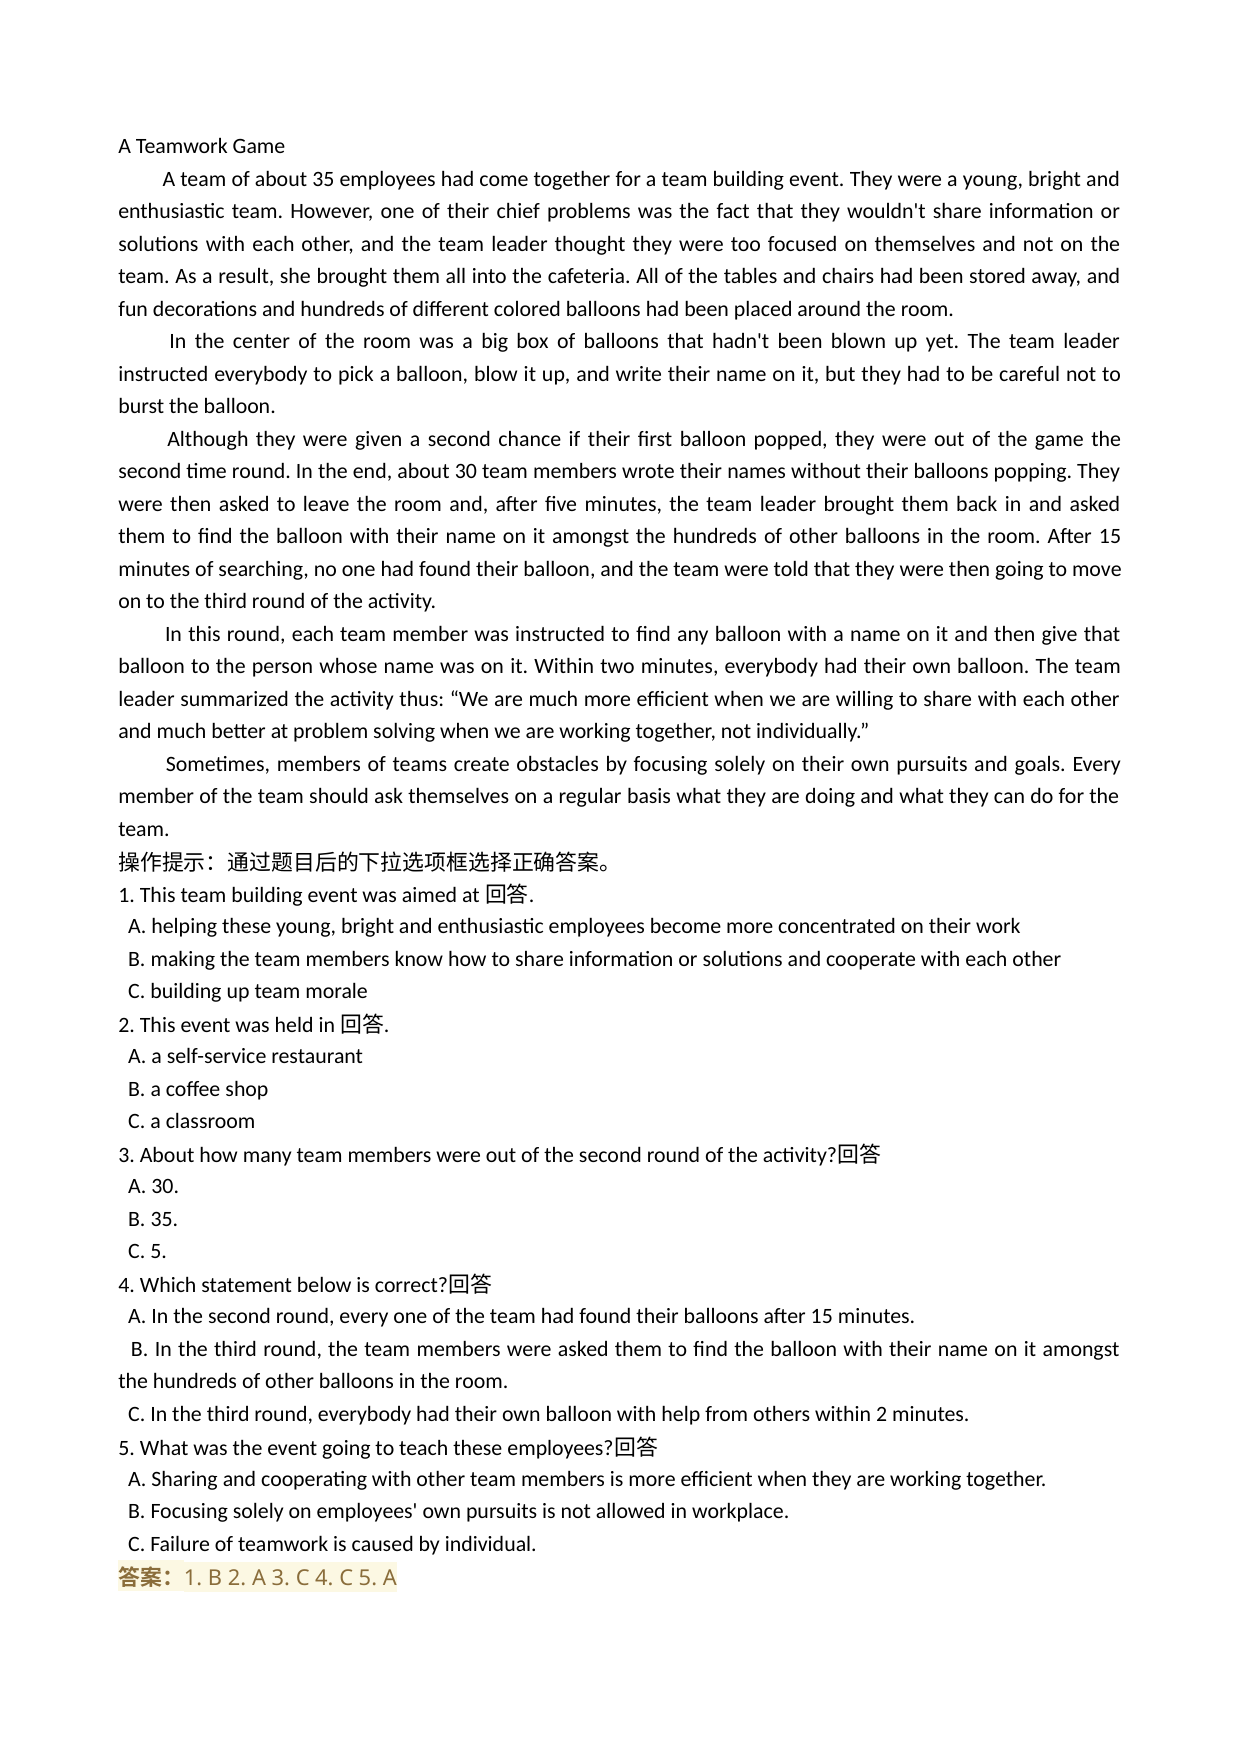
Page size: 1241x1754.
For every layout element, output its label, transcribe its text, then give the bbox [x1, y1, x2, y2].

text C. Failure of teamwork is caused by individual. [118, 1527, 1122, 1559]
text 答案：1. B 2. A 3. C 4. C 5. A [118, 1559, 1122, 1592]
text Sometimes, members of teams create obstacles by focusing solely on their own pursuits and goals. Every member of the team should ask themselves on a regular basis what they are doing and what they can do for the team. [118, 747, 1122, 844]
text 5. What was the event going to teach these employees?回答 [118, 1429, 1122, 1462]
text A. In the second round, every one of the team had found their balloons after 15 minutes. [118, 1299, 1122, 1332]
text A. 30. [118, 1169, 1122, 1202]
text In the center of the room was a big box of balloons that hadn't been blown up yet. The team leader instructed everybody to pick a balloon, blow it up, and write their name on it, but they had to be careful not to burst the balloon. [118, 324, 1122, 422]
text B. a coffee shop [118, 1072, 1122, 1104]
text A. Sharing and cooperating with other team members is more efficient when they are working together. [118, 1462, 1122, 1494]
text B. 35. [118, 1202, 1122, 1234]
text 操作提示：通过题目后的下拉选项框选择正确答案。 [118, 844, 1122, 877]
text C. 5. [118, 1234, 1122, 1267]
text A team of about 35 employees had come together for a team building event. They were a young, bright and enthusiastic team. However, one of their chief problems was the fact that they wouldn't share information or solutions with each other, and the team leader thought they were too focused on themselves and not on the team. As a result, she brought them all into the cafeteria. All of the tables and chairs had been stored away, and fun decorations and hundreds of different colored balloons had been placed around the room. [118, 162, 1122, 324]
text C. In the third round, everybody had their own balloon with help from others within 2 minutes. [118, 1397, 1122, 1429]
text A. helping these young, bright and enthusiastic employees become more concentrated on their work [118, 909, 1122, 942]
text A. a self-service restaurant [118, 1039, 1122, 1072]
text B. Focusing solely on employees' own pursuits is not allowed in workplace. [118, 1494, 1122, 1527]
text 3. About how many team members were out of the second round of the activity?回答 [118, 1137, 1122, 1169]
text B. In the third round, the team members were asked them to find the balloon with their name on it amongst the hundreds of other balloons in the room. [118, 1332, 1122, 1397]
text B. making the team members know how to share information or solutions and cooperate with each other [118, 942, 1122, 974]
text C. a classroom [118, 1104, 1122, 1137]
text Although they were given a second chance if their first balloon popped, they were out of the game the second time round. In the end, about 30 team members wrote their names without their balloons popping. They were then asked to leave the room and, after five minutes, the team leader brought them back in and asked them to find the balloon with their name on it amongst the hundreds of other balloons in the room. After 15 minutes of searching, no one had found their balloon, and the team were told that they were then going to move on to the third round of the activity. [118, 422, 1122, 617]
text C. building up team morale [118, 974, 1122, 1007]
text 1. This team building event was aimed at 回答. [118, 877, 1122, 909]
text 2. This event was held in 回答. [118, 1007, 1122, 1039]
text A Teamwork Game [118, 129, 1122, 162]
text In this round, each team member was instructed to find any balloon with a name on it and then give that balloon to the person whose name was on it. Within two minutes, everybody had their own balloon. The team leader summarized the activity thus: “We are much more efficient when we are willing to share with each other and much better at problem solving when we are working together, not individually.” [118, 617, 1122, 747]
text 4. Which statement below is correct?回答 [118, 1267, 1122, 1299]
